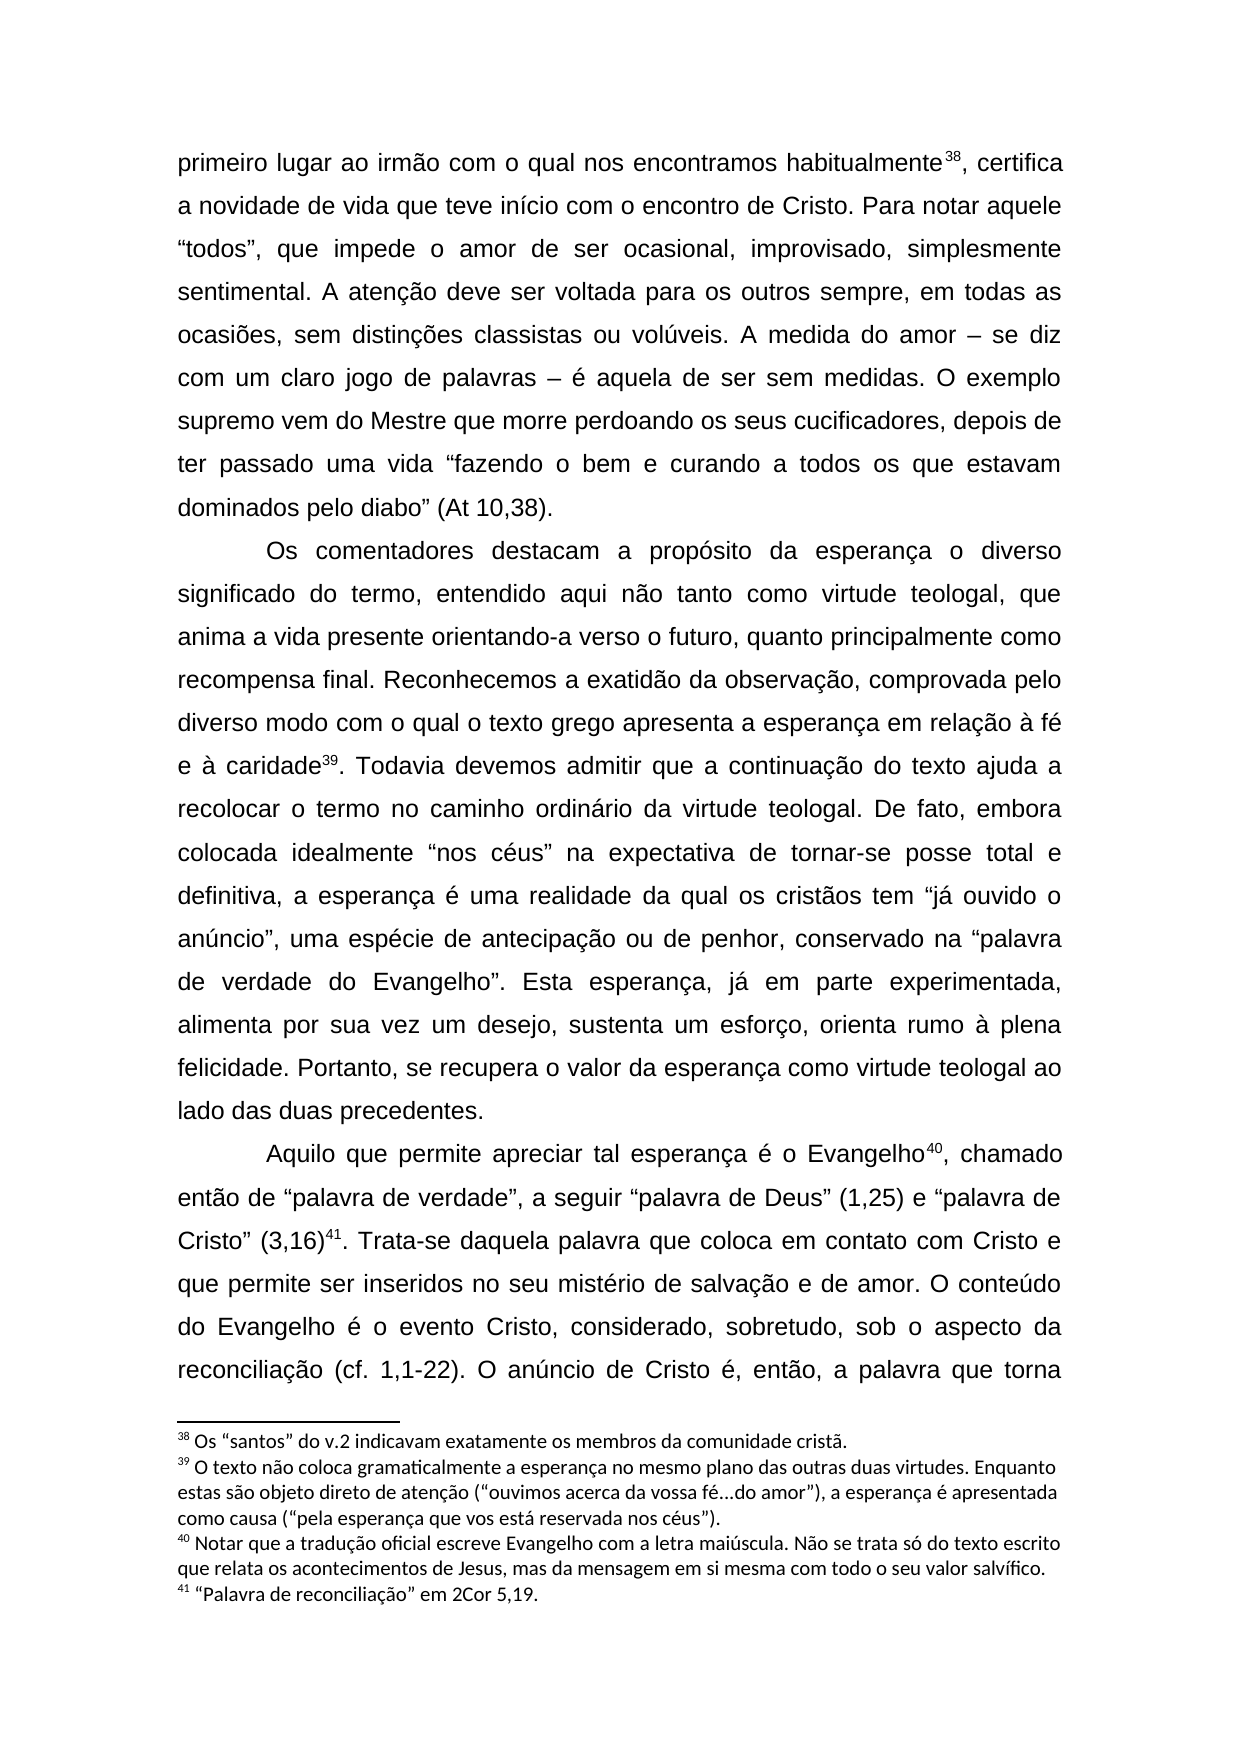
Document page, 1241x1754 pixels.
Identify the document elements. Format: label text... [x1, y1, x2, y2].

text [177, 1139, 1063, 1384]
text Os comentadores destacam a propósito da esperança o diverso significado do termo, entendido aqui não tanto como virtude teologal, que anima a vida presente orientando-a verso o futuro, quanto principalmente como recompensa final. Reconhecemos a exatidão da observação, comprovada pelo diverso modo com o qual o texto grego apresenta a esperança em relação à fé e à caridade. Todavia devemos admitir que a continuação do texto ajuda a recolocar o termo no caminho ordinário da virtude teologal. De fato, embora colocada idealmente “nos céus” na expectativa de tornar-se posse total e definitiva, a esperança é uma realidade da qual os cristãos tem “já ouvido o anúncio”, uma espécie de antecipação ou de penhor, conservado na “palavra de verdade do Evangelho”. Esta esperança, já em parte experimentada, alimenta por sua vez um desejo, sustenta um esforço, orienta rumo à plena felicidade. Portanto, se recupera o valor da esperança como virtude teologal ao lado das duas precedentes. [177, 536, 1063, 1125]
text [177, 148, 1063, 521]
